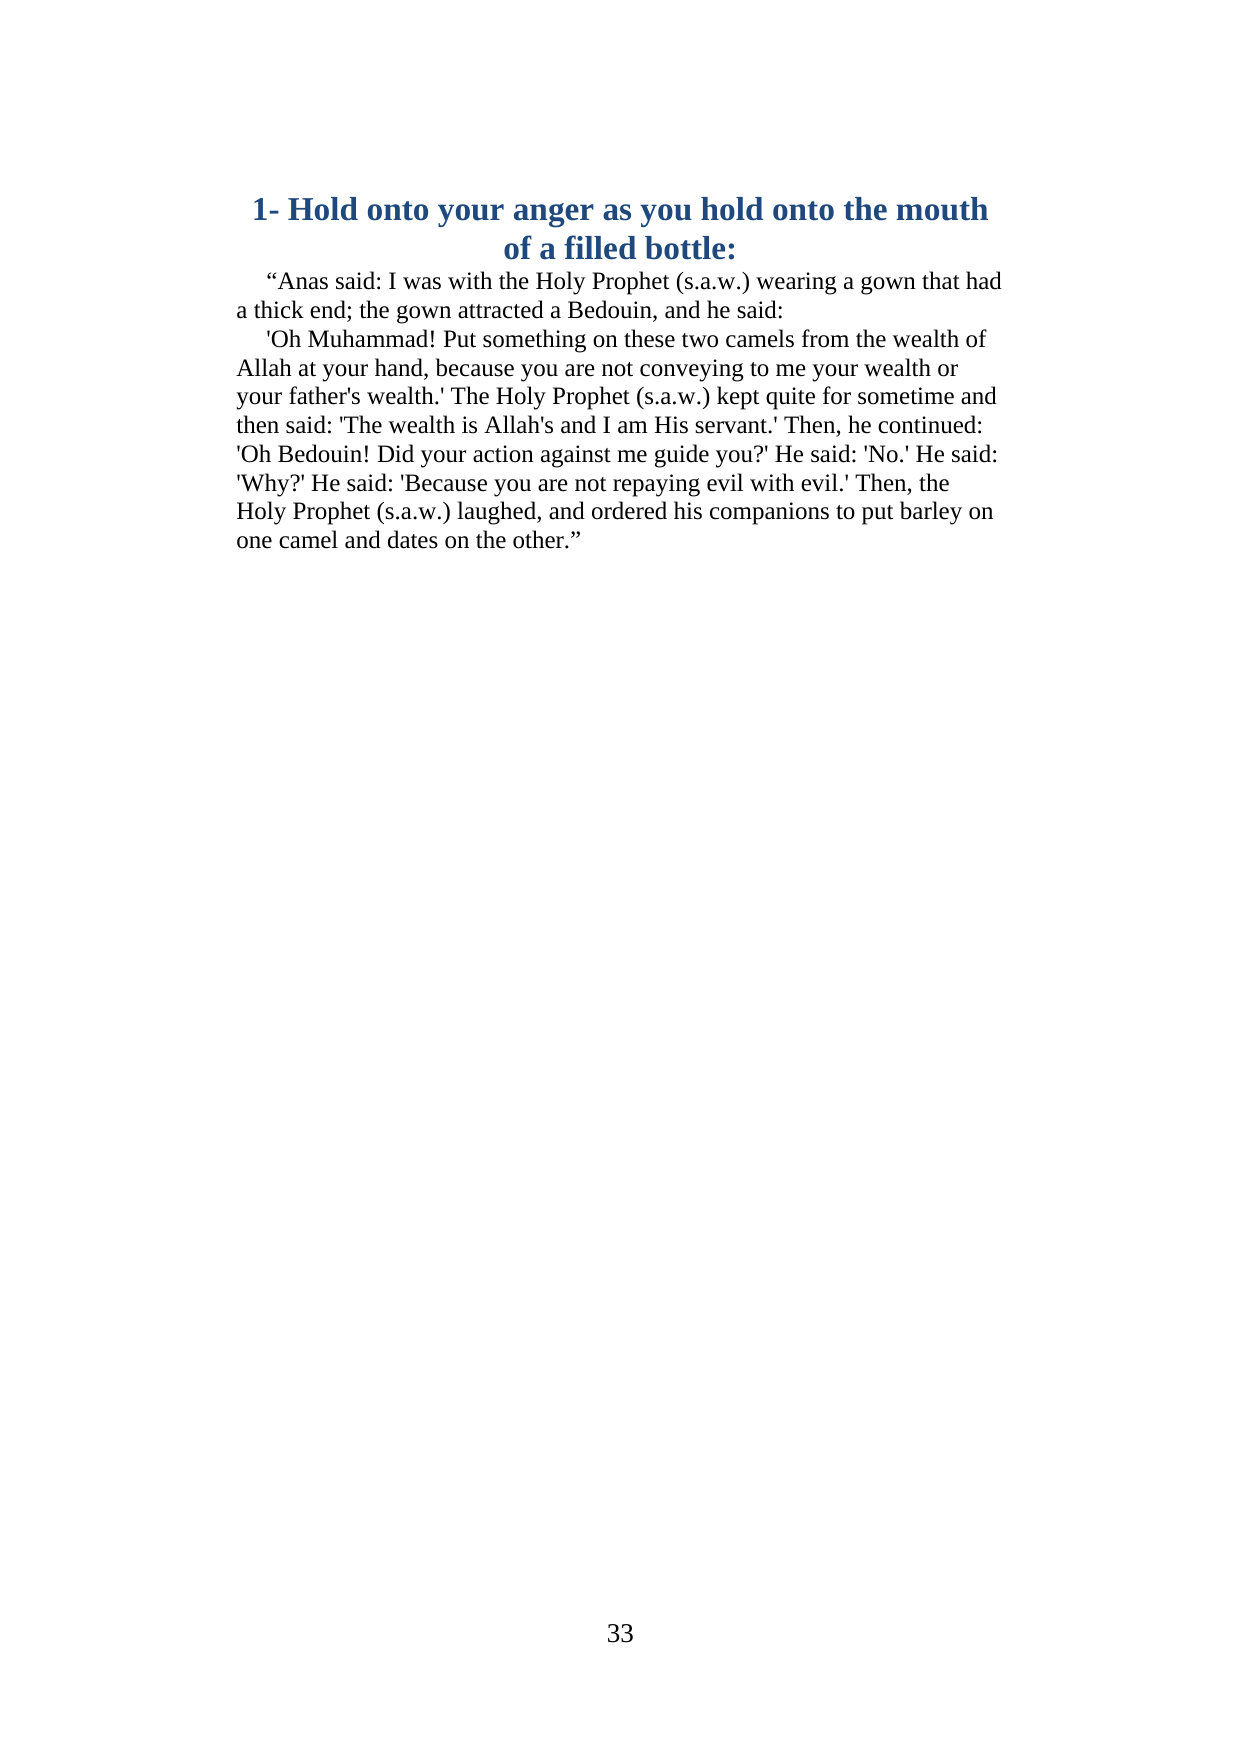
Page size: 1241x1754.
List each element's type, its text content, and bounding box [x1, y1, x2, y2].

text “Anas said: I was with the Holy Prophet (s.a.w.) wearing a gown that had a thick end; the gown attracted a Bedouin, and he said: [236, 266, 1004, 324]
text 'Oh Muhammad! Put something on these two camels from the wealth of Allah at your hand, because you are not conveying to me your wealth or your father's wealth.' The Holy Prophet (s.a.w.) kept quite for sometime and then said: 'The wealth is Allah's and I am His servant.' Then, he continued: 'Oh Bedouin! Did your action against me guide you?' He said: 'No.' He said: 'Why?' He said: 'Because you are not repaying evil with evil.' Then, the Holy Prophet (s.a.w.) laughed, and ordered his companions to put barley on one camel and dates on the other.” [236, 324, 1004, 554]
subtitle 1- Hold onto your anger as you hold onto the mouth of a filled bottle: [236, 190, 1004, 266]
